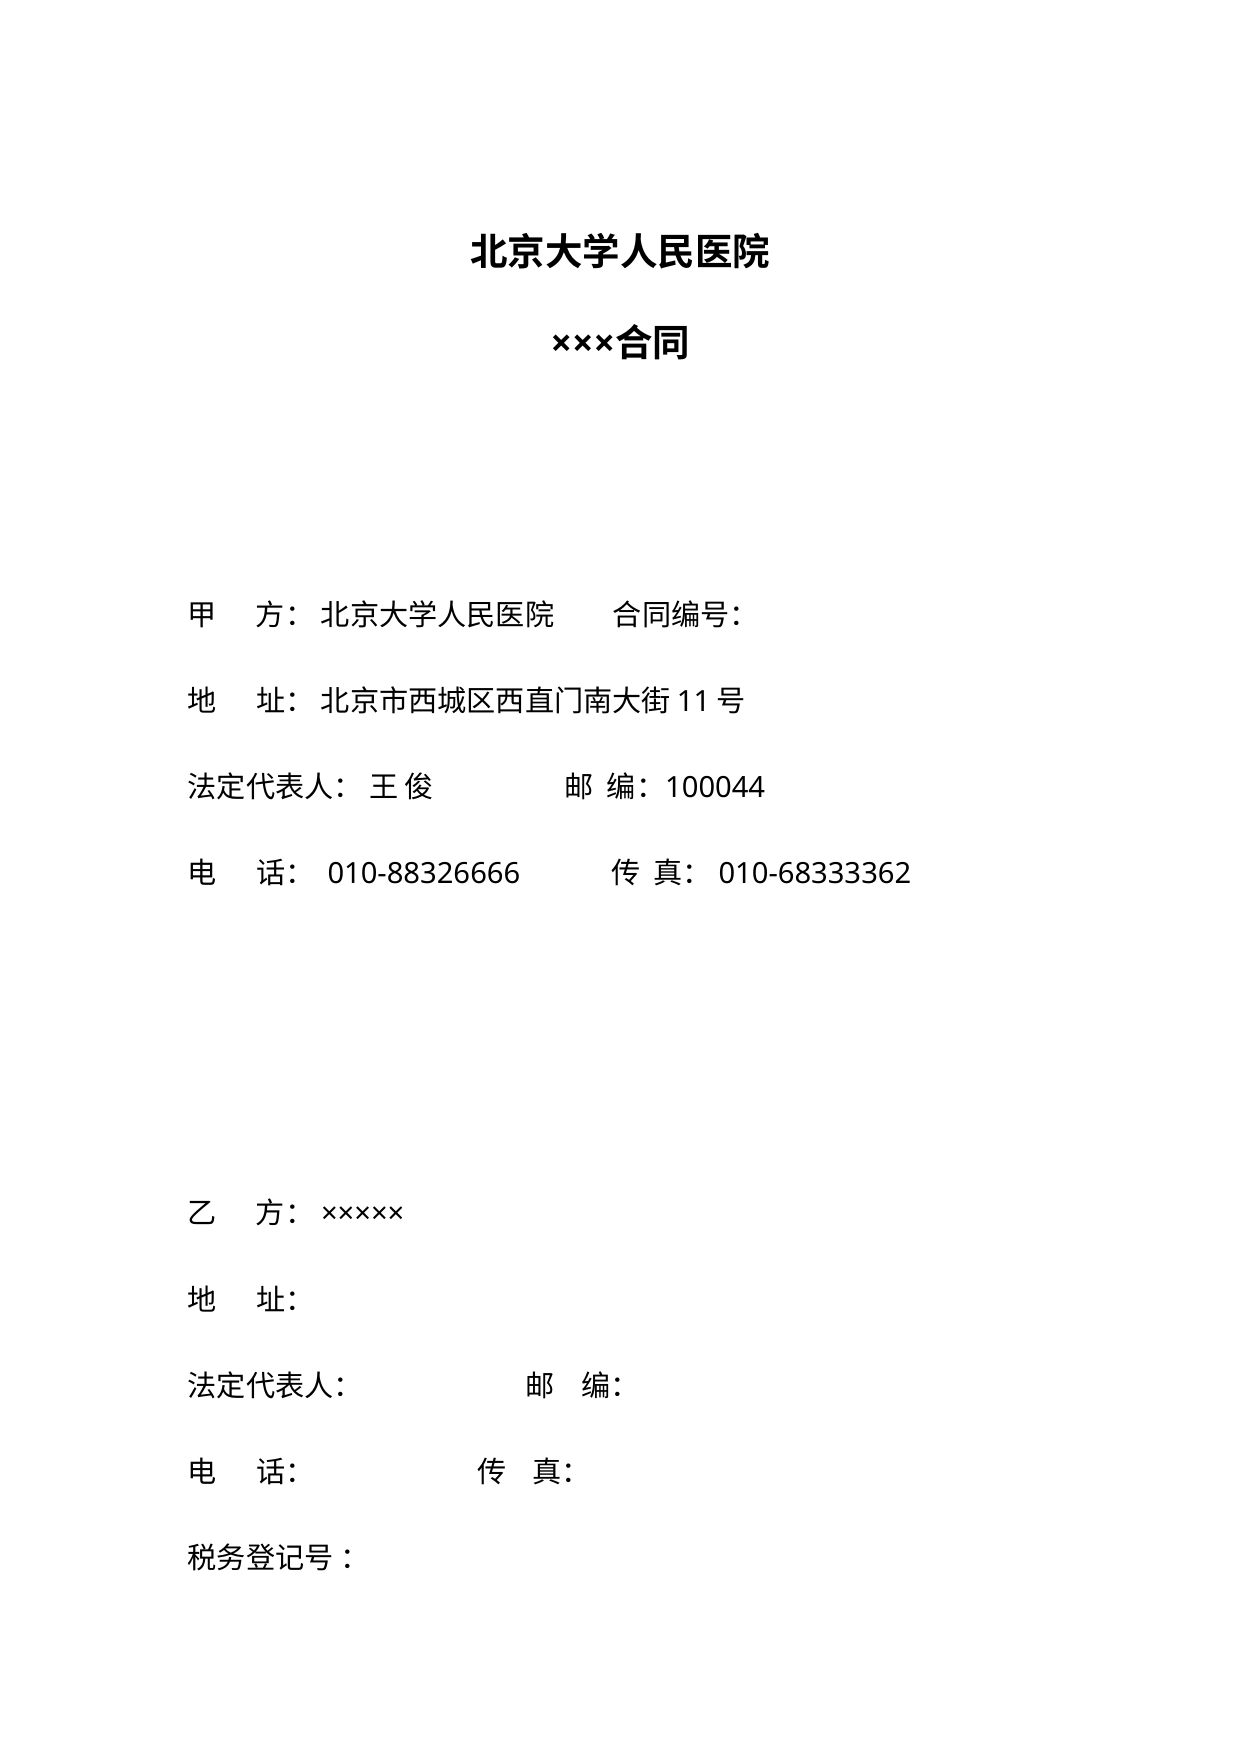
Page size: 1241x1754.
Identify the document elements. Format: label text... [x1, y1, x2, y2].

text ×××合同 [187, 308, 1053, 373]
text 法定代表人： 邮 编： [187, 1351, 1053, 1416]
text 地 址： [187, 1265, 1053, 1330]
text 甲 方： 北京大学人民医院 合同编号： [187, 580, 1053, 645]
text 税务登记号 ： [187, 1523, 1053, 1588]
text 北京大学人民医院 [187, 216, 1053, 281]
text 电 话： 传 真： [187, 1437, 1053, 1502]
text 法定代表人： 王 俊 邮 编：100044 [187, 752, 1053, 817]
text 地 址： 北京市西城区西直门南大街11号 [187, 666, 1053, 731]
text 电 话： 010-88326666 传 真： 010-68333362 [187, 838, 1053, 903]
text 乙 方： ××××× [187, 1179, 1053, 1244]
